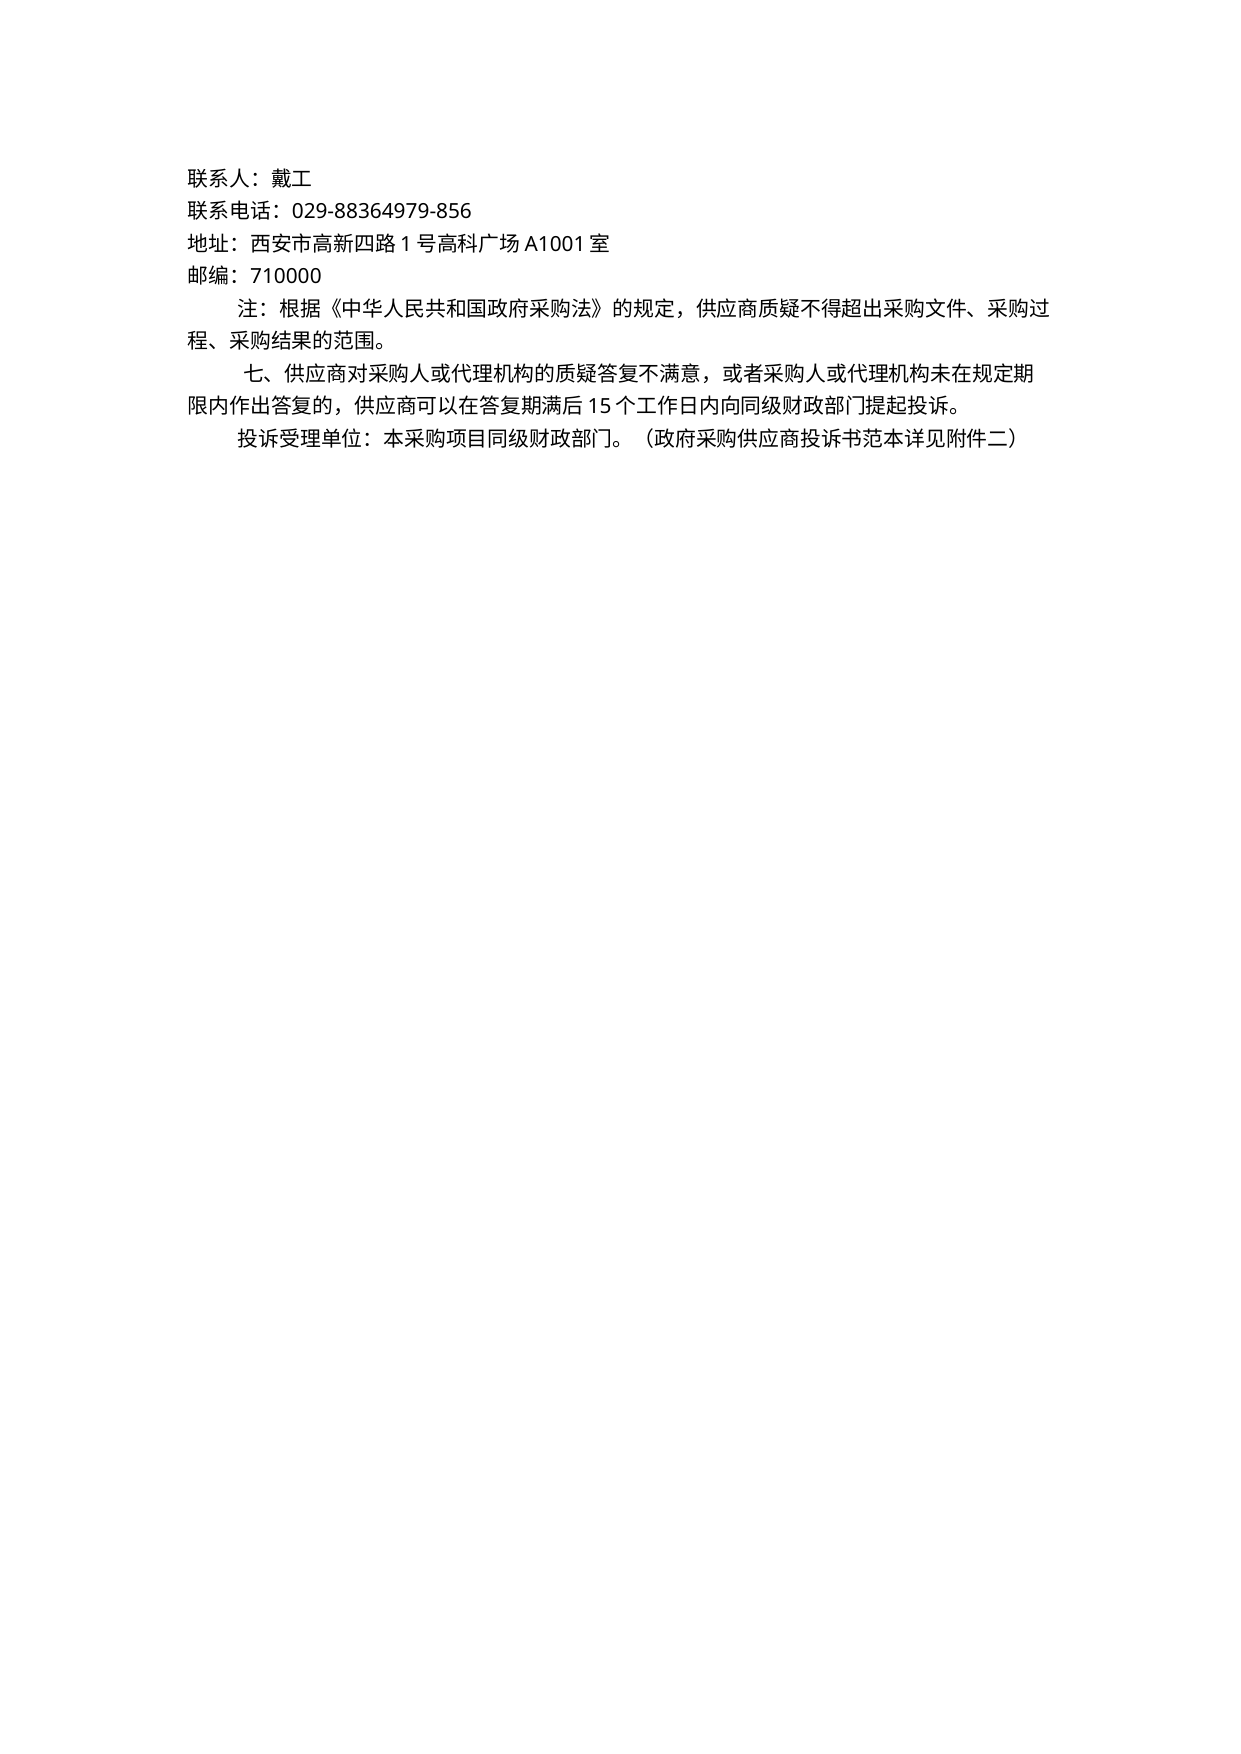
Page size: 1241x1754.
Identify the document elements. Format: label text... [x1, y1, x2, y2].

text 联系人：戴工 [187, 162, 1053, 194]
text 联系电话：029-88364979-856 [187, 194, 1053, 227]
text 邮编：710000 [187, 259, 1053, 292]
text 地址：西安市高新四路1号高科广场A1001室 [187, 227, 1053, 259]
text 投诉受理单位：本采购项目同级财政部门。（政府采购供应商投诉书范本详见附件二） [187, 422, 1053, 454]
text 七、供应商对采购人或代理机构的质疑答复不满意，或者采购人或代理机构未在规定期限内作出答复的，供应商可以在答复期满后15个工作日内向同级财政部门提起投诉。 [187, 357, 1053, 422]
text 注：根据《中华人民共和国政府采购法》的规定，供应商质疑不得超出采购文件、采购过程、采购结果的范围。 [187, 292, 1053, 357]
